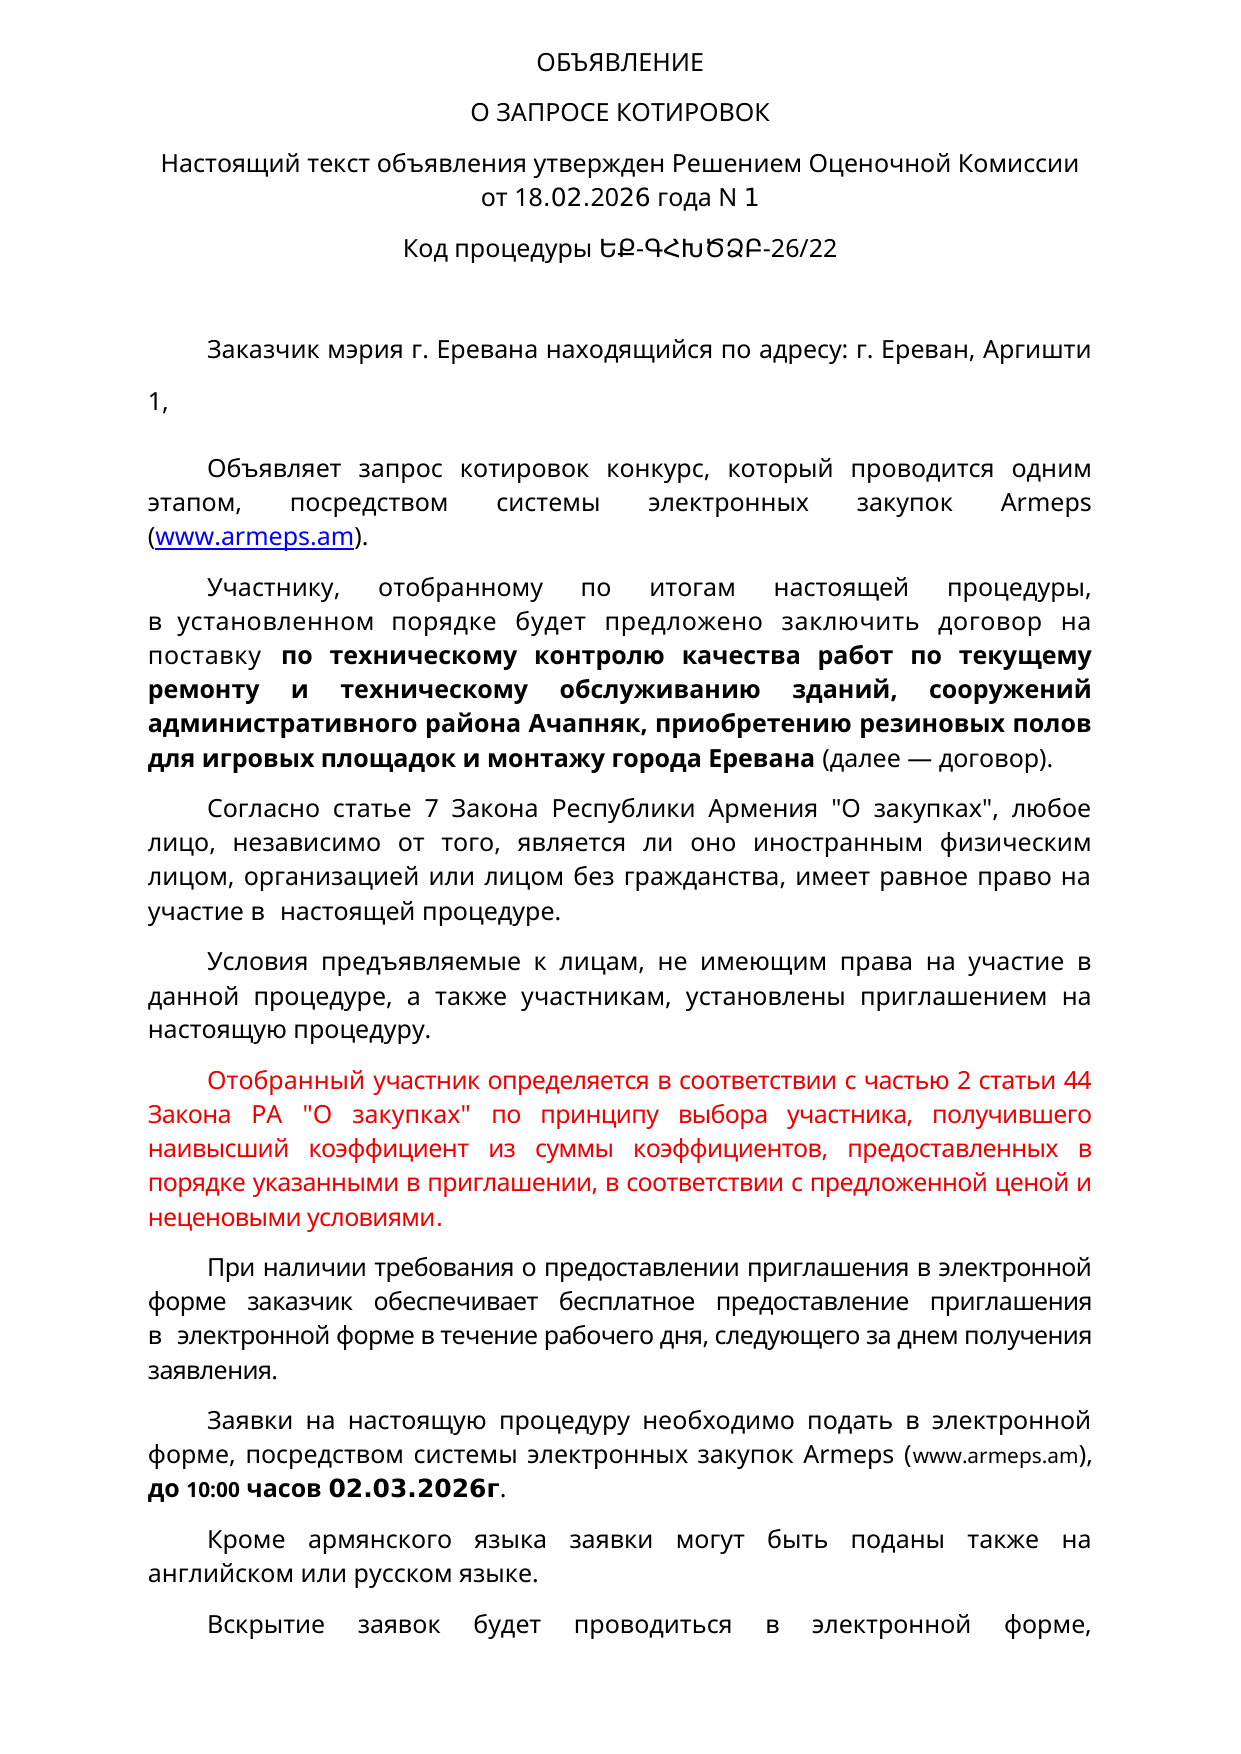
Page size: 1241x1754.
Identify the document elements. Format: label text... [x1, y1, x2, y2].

text Участнику, отобранному по итогам настоящей процедуры, в установленном порядке будет предложено заключить договор на поставку по техническому контролю качества работ по текущему ремонту и техническому обслуживанию зданий, сооружений административного района Ачапняк, приобретению резиновых полов для игровых площадок и монтажу города Еревана (далее — договор). [148, 570, 1092, 774]
text Настоящий текст объявления утвержден Решением Оценочной Комиссии от 18.02.2026 года N 1 [148, 146, 1092, 214]
text Код процедуры ԵՔ-ԳՀԽԾՁԲ-26/22 [148, 231, 1092, 265]
text Объявляет запрос котировок конкурс, который проводится одним этапом, посредством системы электронных закупок Armeps (www.armeps.am). [148, 451, 1092, 553]
text Заявки на настоящую процедуру необходимо подать в электронной форме, посредством системы электронных закупок Armeps (www.armeps.am), до 10:00 часов 02.03.2026г. [148, 1403, 1092, 1505]
text Условия предъявляемые к лицам, не имеющим права на участие в данной процедуре, а также участникам, установлены приглашением на настоящую процедуру. [148, 944, 1092, 1046]
text Отобранный участник определяется в соответствии с частью 2 статьи 44 Закона РА "О закупках" по принципу выбора участника, получившего наивысший коэффициент из суммы коэффициентов, предоставленных в порядке указанными в приглашении, в соответствии с предложенной ценой и неценовыми условиями. [148, 1063, 1092, 1233]
text Заказчик мэрия г. Еревана находящийся по адресу: г. Ереван, Аргишти 1, [148, 332, 1092, 417]
text Кроме армянского языка заявки могут быть поданы также на английском или русском языке. [148, 1522, 1092, 1590]
text О ЗАПРОСЕ КОТИРОВОК [148, 95, 1092, 129]
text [148, 1607, 1092, 1641]
text ОБЪЯВЛЕНИЕ [148, 44, 1092, 78]
text При наличии требования о предоставлении приглашения в электронной форме заказчик обеспечивает бесплатное предоставление приглашения в электронной форме в течение рабочего дня, следующего за днем получения заявления. [148, 1250, 1092, 1386]
text Согласно статье 7 Закона Республики Армения "О закупках", любое лицо, независимо от того, является ли оно иностранным физическим лицом, организацией или лицом без гражданства, имеет равное право на участие в настоящей процедуре. [148, 791, 1092, 927]
